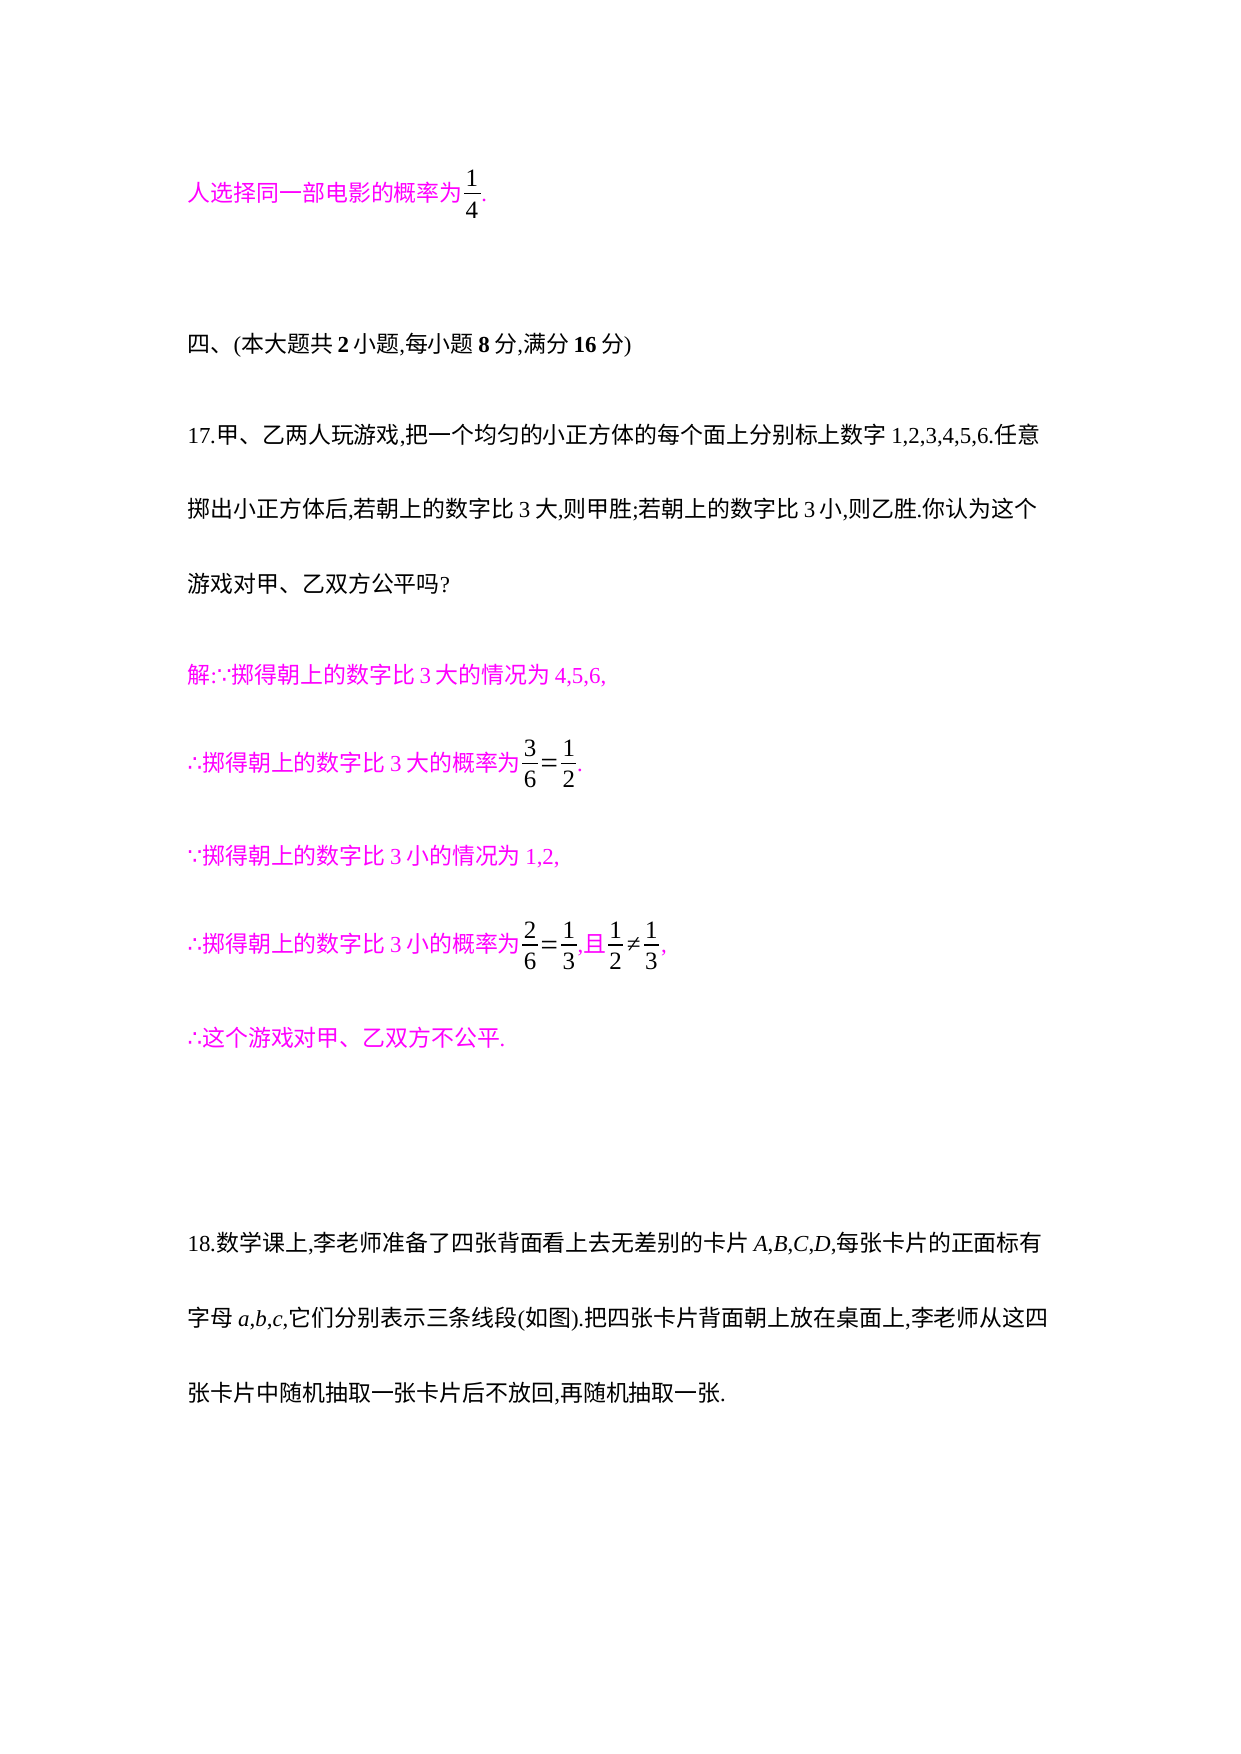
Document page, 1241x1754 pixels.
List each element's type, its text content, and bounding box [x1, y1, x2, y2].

text ∴掷得朝上的数字比3小的概率为,且, [187, 913, 1053, 978]
text ∵掷得朝上的数字比3小的情况为1,2, [187, 822, 1053, 887]
text 四、(本大题共2小题,每小题8分,满分16分) [187, 310, 1053, 375]
text 解:∵掷得朝上的数字比3大的情况为4,5,6, [187, 641, 1053, 706]
text 18.数学课上,李老师准备了四张背面看上去无差别的卡片A,B,C,D,每张卡片的正面标有字母a,b,c,它们分别表示三条线段(如图).把四张卡片背面朝上放在桌面上,李老师从这四张卡片中随机抽取一张卡片后不放回,再随机抽取一张. [187, 1209, 1053, 1424]
text 17.甲、乙两人玩游戏,把一个均匀的小正方体的每个面上分别标上数字1,2,3,4,5,6.任意掷出小正方体后,若朝上的数字比3大,则甲胜;若朝上的数字比3小,则乙胜.你认为这个游戏对甲、乙双方公平吗? [187, 401, 1053, 615]
text ∴这个游戏对甲、乙双方不公平. [187, 1004, 1053, 1069]
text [187, 162, 1053, 227]
text ∴掷得朝上的数字比3大的概率为. [187, 732, 1053, 797]
